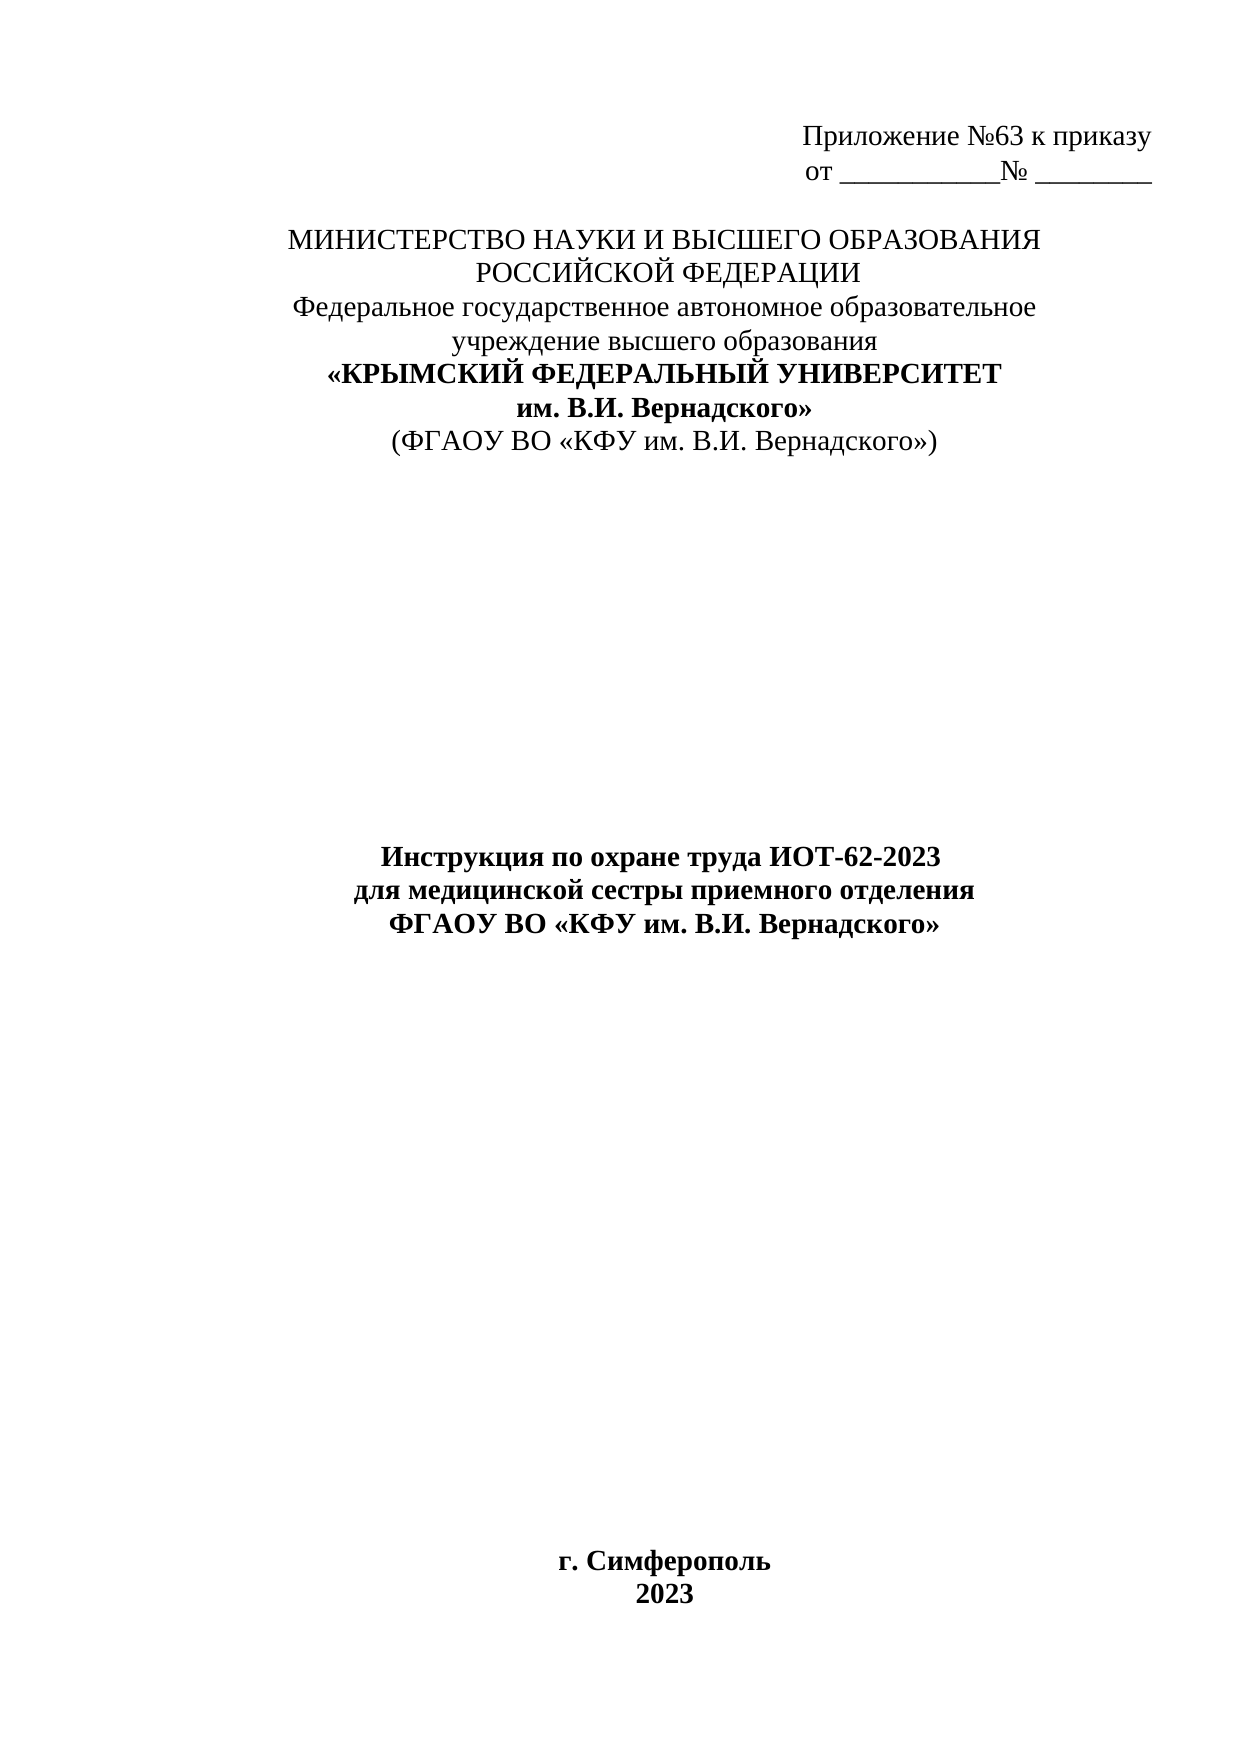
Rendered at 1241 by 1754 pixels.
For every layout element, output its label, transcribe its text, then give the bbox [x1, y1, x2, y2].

text (ФГАОУ ВО «КФУ им. В.И. Вернадского») [177, 423, 1152, 457]
text «КРЫМСКИЙ ФЕДЕРАЛЬНЫЙ УНИВЕРСИТЕТ им. В.И. Вернадского» [177, 356, 1152, 423]
text Инструкция по охране труда ИОТ-62-2023 для медицинской сестры приемного отделения [177, 839, 1152, 906]
text г. Симферополь [177, 1543, 1152, 1577]
text Федеральное государственное автономное образовательное [177, 289, 1152, 323]
text ФГАОУ ВО «КФУ им. В.И. Вернадского» [177, 906, 1152, 939]
text от ___________№ ________ [177, 153, 1152, 187]
text учреждение высшего образования [177, 323, 1152, 356]
text 2023 [177, 1577, 1152, 1610]
text МИНИСТЕРСТВО НАУКИ И ВЫСШЕГО ОБРАЗОВАНИЯ РОССИЙСКОЙ ФЕДЕРАЦИИ [177, 222, 1152, 289]
text Приложение №63 к приказу [177, 118, 1152, 152]
